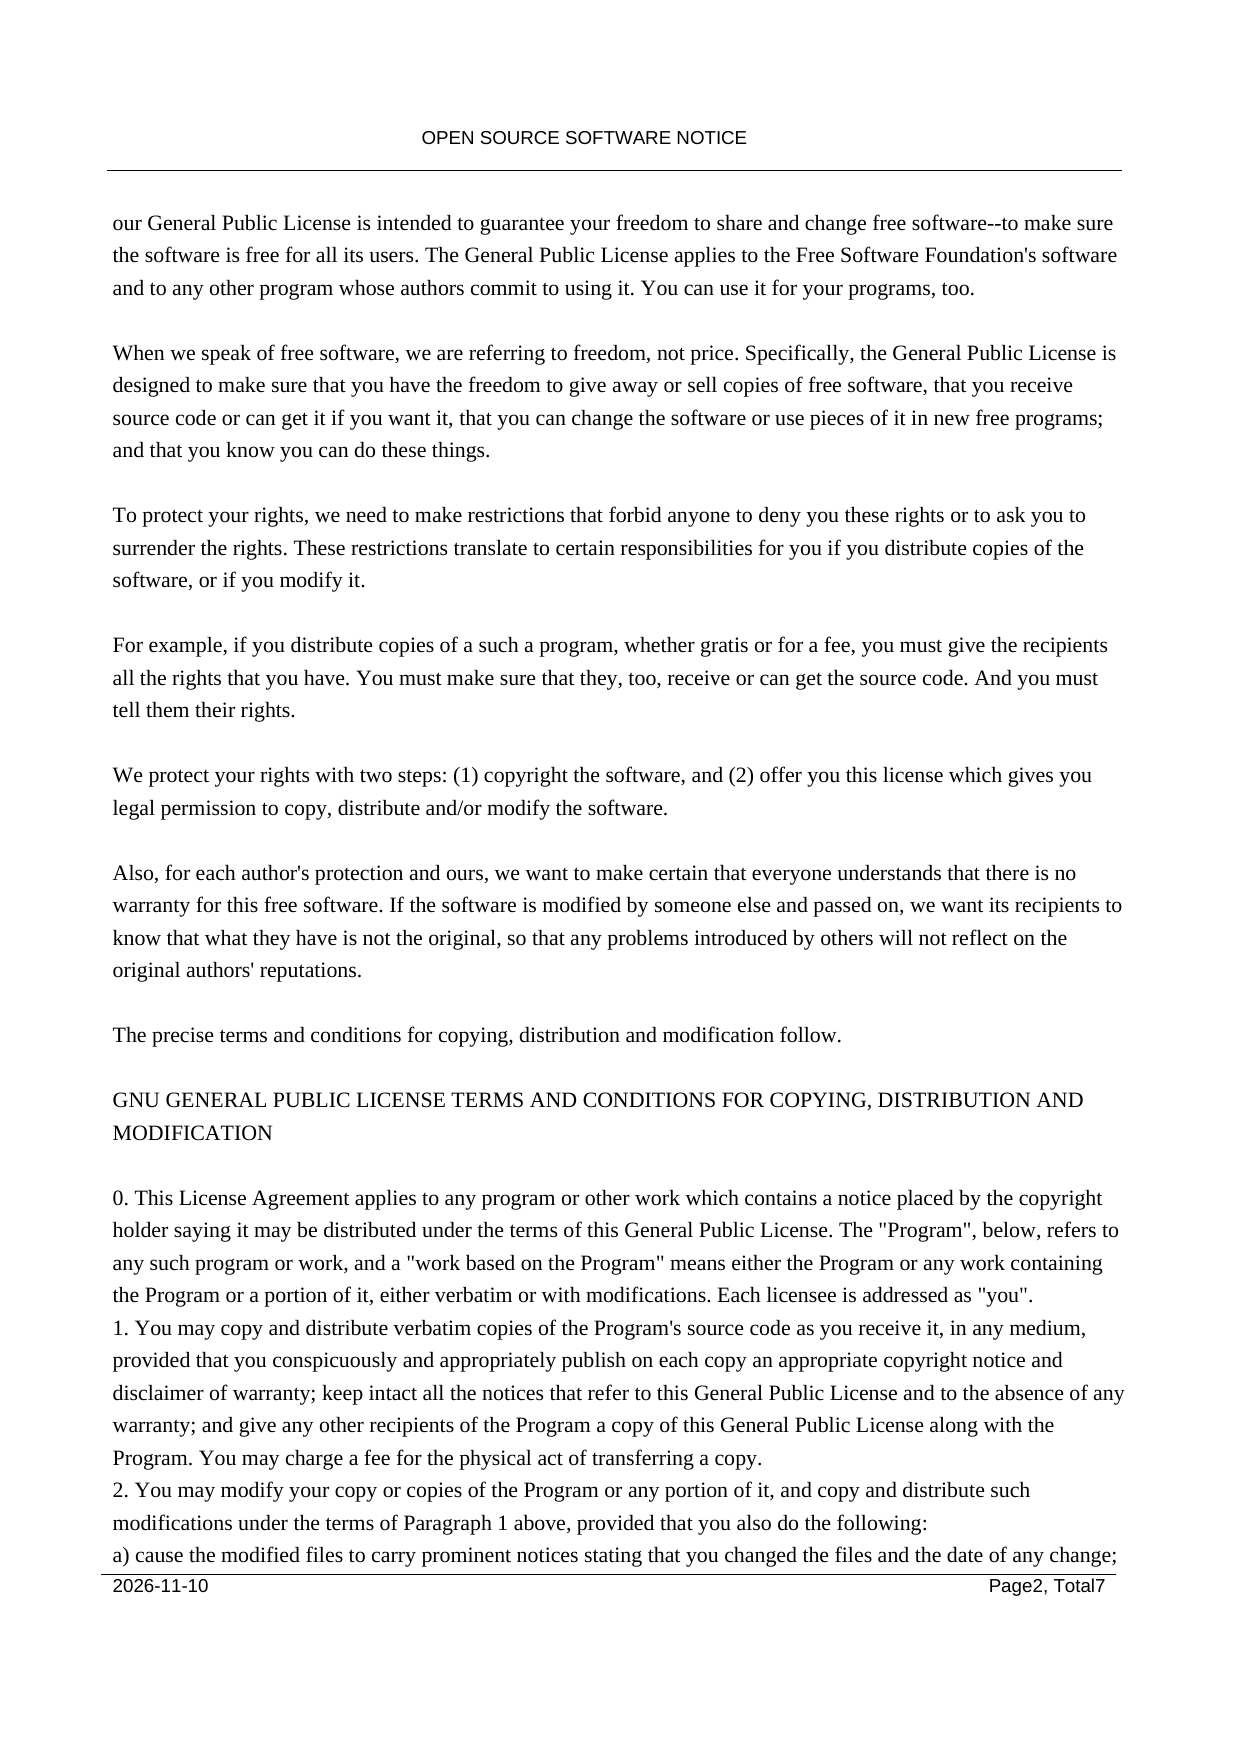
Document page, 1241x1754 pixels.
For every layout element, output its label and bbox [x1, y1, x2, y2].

text [112, 206, 1128, 1571]
